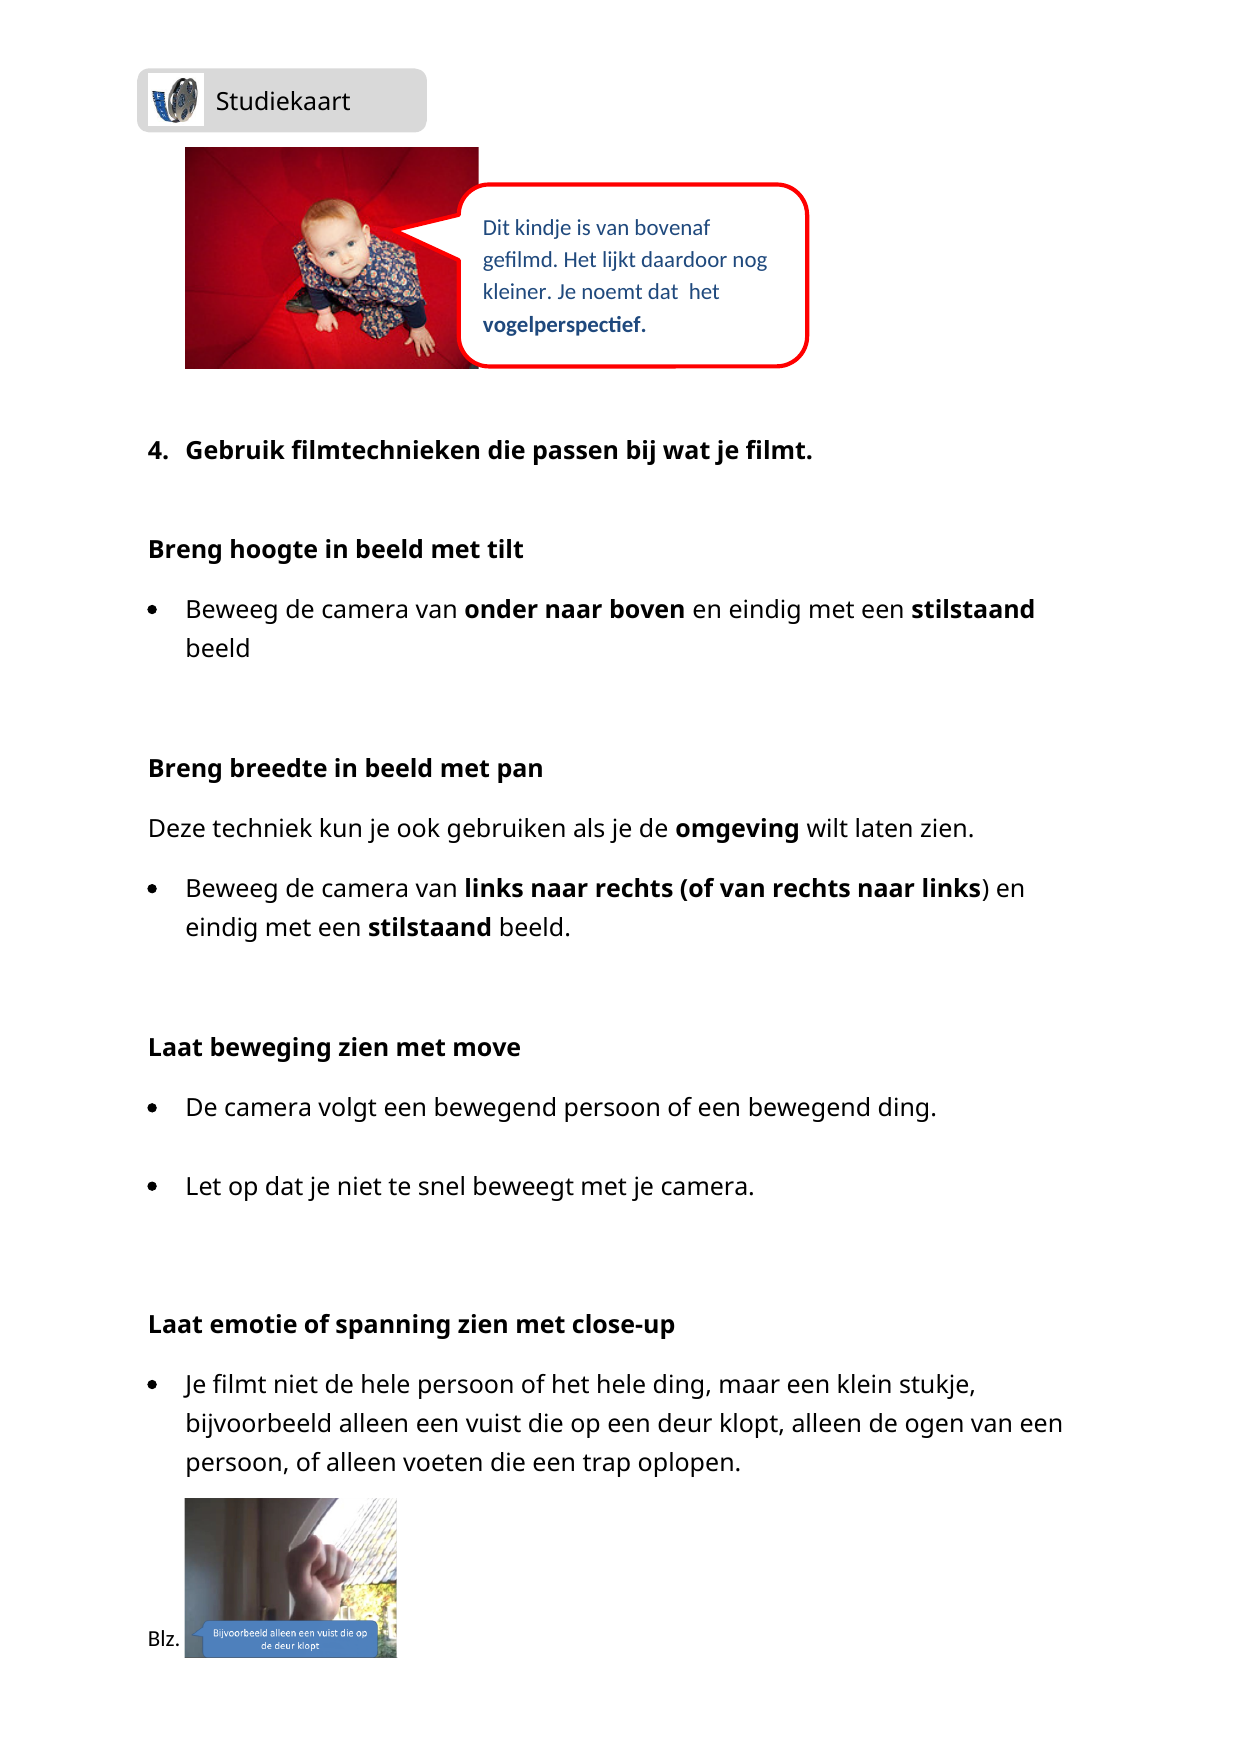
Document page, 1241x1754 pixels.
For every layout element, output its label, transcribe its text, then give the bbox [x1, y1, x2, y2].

text Laat emotie of spanning zien met close-up [148, 1307, 1093, 1341]
list Let op dat je niet te snel beweegt met je camera. [148, 1168, 1093, 1202]
picture [148, 73, 204, 126]
text Deze techniek kun je ook gebruiken als je de omgeving wilt laten zien. [148, 811, 1093, 845]
picture [185, 147, 479, 369]
picture [184, 1498, 398, 1658]
list Je filmt niet de hele persoon of het hele ding, maar een klein stukje, bijvoorbeeld alleen een vuist die op een deur klopt, alleen de ogen van een persoon, of alleen voeten die een trap oplopen. [148, 1367, 1093, 1479]
list Beweeg de camera van links naar rechts (of van rechts naar links) en eindig met een stilstaand beeld. [148, 871, 1093, 944]
list Beweeg de camera van onder naar boven en eindig met een stilstaand beeld [148, 592, 1093, 665]
list De camera volgt een bewegend persoon of een bewegend ding. [148, 1090, 1093, 1124]
text Laat beweging zien met move [148, 1030, 1093, 1064]
text Breng hoogte in beeld met tilt [148, 532, 1093, 566]
list Gebruik filmtechnieken die passen bij wat je filmt. [148, 432, 1093, 466]
text Breng breedte in beeld met pan [148, 751, 1093, 785]
